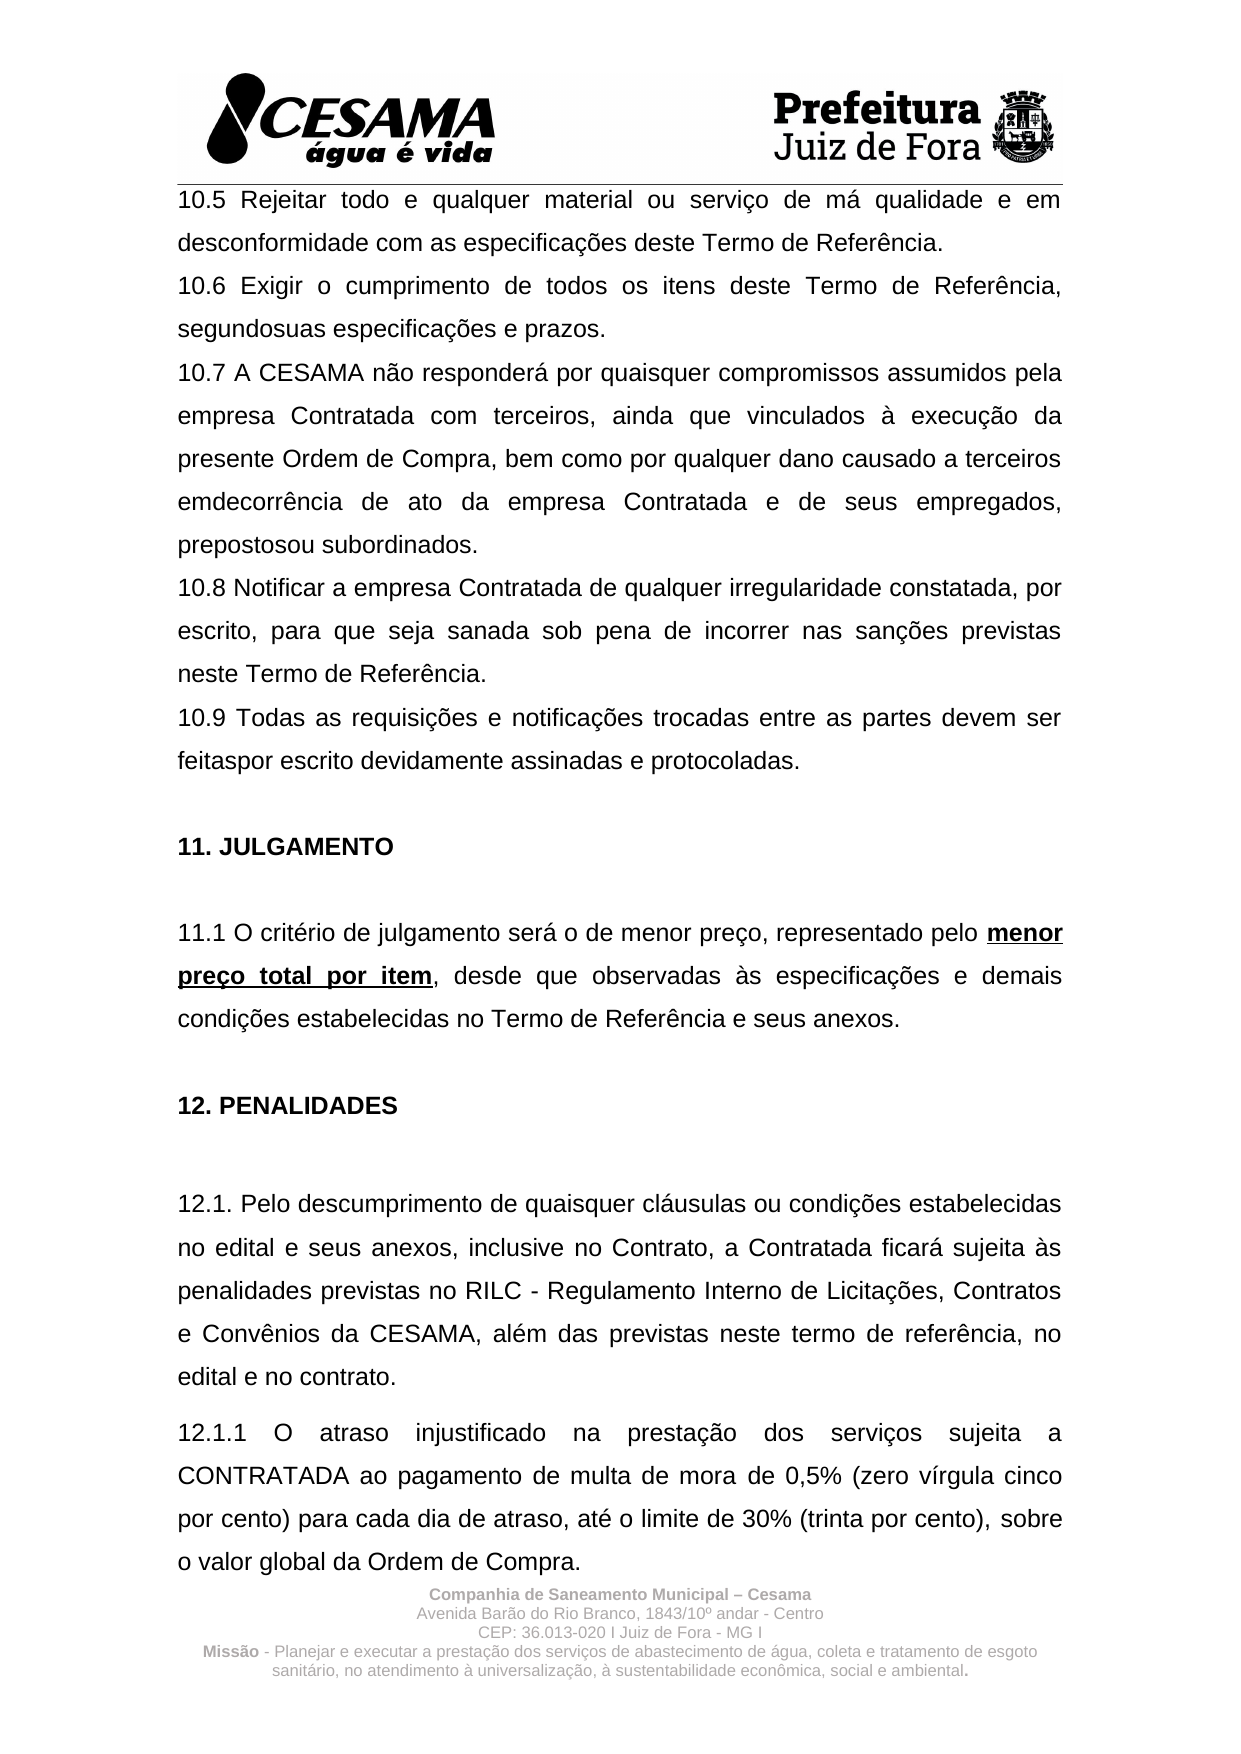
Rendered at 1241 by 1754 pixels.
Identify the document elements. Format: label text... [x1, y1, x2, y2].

text 10.7 A CESAMA não responderá por quaisquer compromissos assumidos pela empresa Contratada com terceiros, ainda que vinculados à execução da presente Ordem de Compra, bem como por qualquer dano causado a terceiros emdecorrência de ato da empresa Contratada e de seus empregados, prepostosou subordinados. [177, 357, 1063, 559]
text 12.1.1 O atraso injustificado na prestação dos serviços sujeita a CONTRATADA ao pagamento de multa de mora de 0,5% (zero vírgula cinco por cento) para cada dia de atraso, até o limite de 30% (trinta por cento), sobre o valor global da Ordem de Compra. [177, 1417, 1063, 1576]
text 10.8 Notificar a empresa Contratada de qualquer irregularidade constatada, por escrito, para que seja sanada sob pena de incorrer nas sanções previstas neste Termo de Referência. [177, 573, 1063, 688]
text 10.6 Exigir o cumprimento de todos os itens deste Termo de Referência, segundosuas especificações e prazos. [177, 271, 1063, 343]
text 11.1 O critério de julgamento será o de menor preço, representado pelo menor preço total por item, desde que observadas às especificações e demais condições estabelecidas no Termo de Referência e seus anexos. [177, 918, 1063, 1033]
text 12.1. Pelo descumprimento de quaisquer cláusulas ou condições estabelecidas no edital e seus anexos, inclusive no Contrato, a Contratada ficará sujeita às penalidades previstas no RILC - Regulamento Interno de Licitações, Contratos e Convênios da CESAMA, além das previstas neste termo de referência, no edital e no contrato. [177, 1189, 1063, 1391]
picture [177, 73, 1063, 185]
text 10.9 Todas as requisições e notificações trocadas entre as partes devem ser feitaspor escrito devidamente assinadas e protocoladas. [177, 702, 1063, 774]
text 10.5 Rejeitar todo e qualquer material ou serviço de má qualidade e em desconformidade com as especificações deste Termo de Referência. [177, 185, 1063, 257]
text 11. JULGAMENTO [177, 832, 1063, 861]
text 12. PENALIDADES [177, 1091, 1063, 1119]
